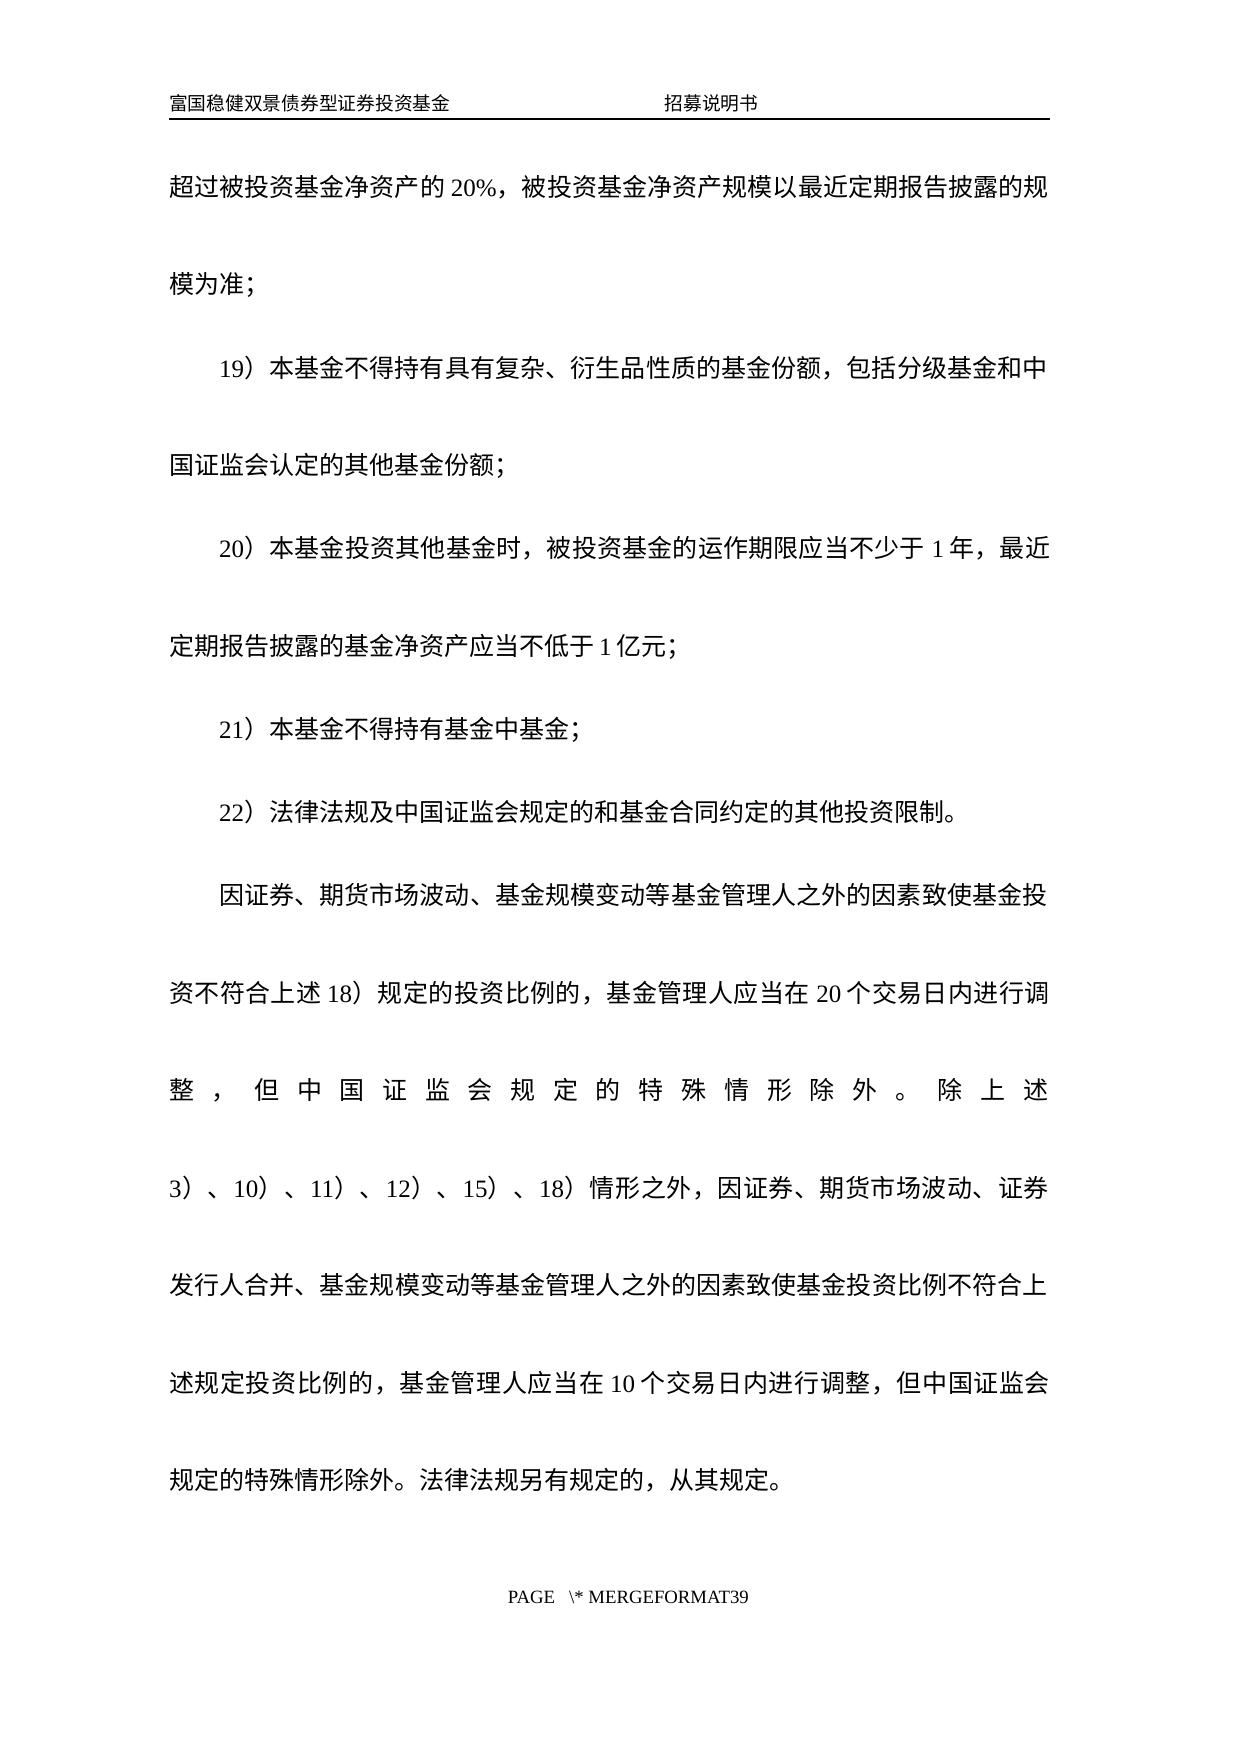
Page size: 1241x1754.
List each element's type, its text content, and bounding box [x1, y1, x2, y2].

text 19）本基金不得持有具有复杂、衍生品性质的基金份额，包括分级基金和中国证监会认定的其他基金份额； [169, 334, 1050, 496]
text 因证券、期货市场波动、基金规模变动等基金管理人之外的因素致使基金投资不符合上述18）规定的投资比例的，基金管理人应当在20个交易日内进行调整，但中国证监会规定的特殊情形除外。除上述3）、10）、11）、12）、15）、18）情形之外，因证券、期货市场波动、证券发行人合并、基金规模变动等基金管理人之外的因素致使基金投资比例不符合上述规定投资比例的，基金管理人应当在10个交易日内进行调整，但中国证监会规定的特殊情形除外。法律法规另有规定的，从其规定。 [169, 861, 1050, 1511]
text 20）本基金投资其他基金时，被投资基金的运作期限应当不少于1年，最近定期报告披露的基金净资产应当不低于1亿元； [169, 514, 1050, 677]
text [169, 153, 1050, 316]
text 22）法律法规及中国证监会规定的和基金合同约定的其他投资限制。 [169, 778, 1050, 843]
text 21）本基金不得持有基金中基金； [169, 695, 1050, 760]
